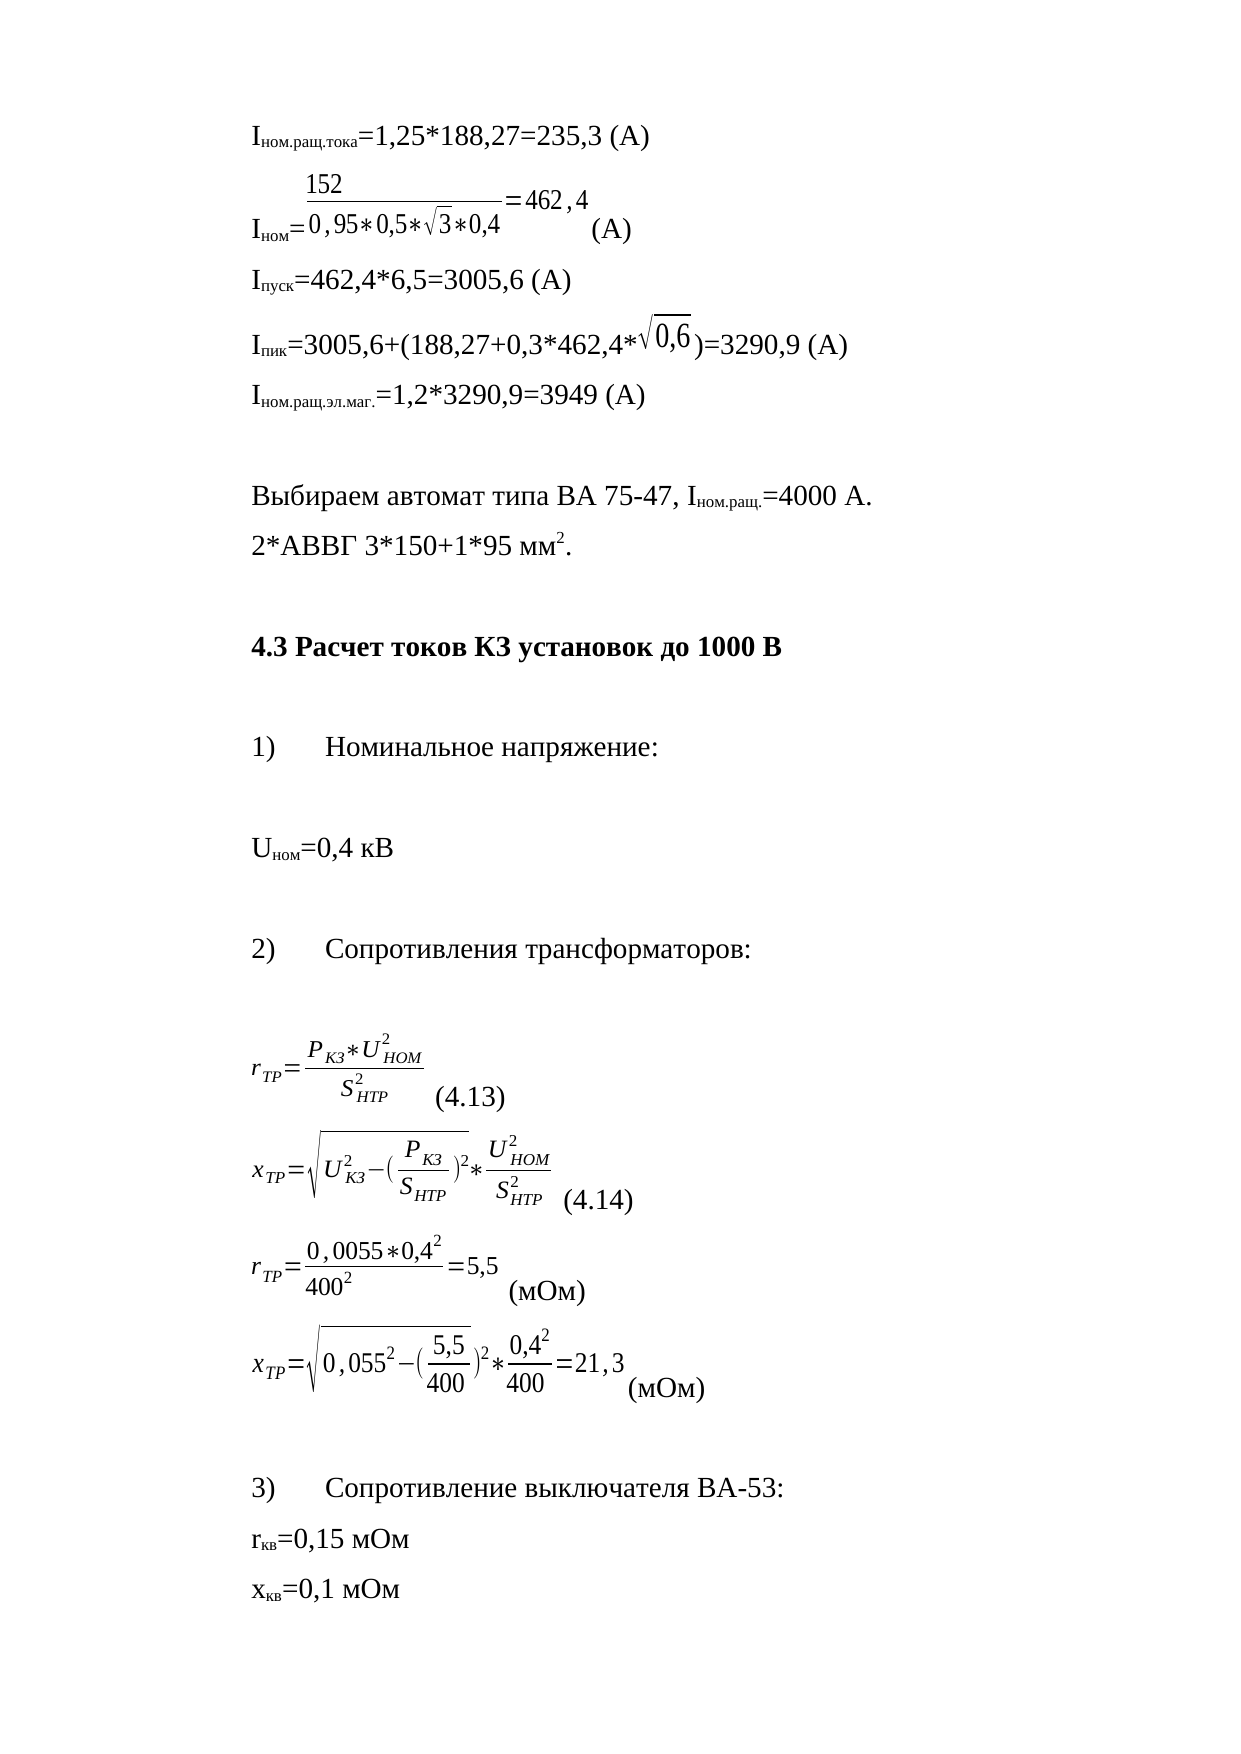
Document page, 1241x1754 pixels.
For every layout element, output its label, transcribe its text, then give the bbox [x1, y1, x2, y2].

text 2*АВВГ 3*150+1*95 мм2. [177, 528, 1152, 562]
text Iпуск=462,4*6,5=3005,6 (А) [177, 262, 1152, 295]
text 4.3 Расчет токов КЗ установок до 1000 В [177, 629, 1152, 662]
text Выбираем автомат типа ВА 75-47, Iном.ращ.=4000 А. [177, 478, 1152, 511]
text (мОм) [177, 1324, 1152, 1403]
text Iном.ращ.тока=1,25*188,27=235,3 (А) [177, 118, 1152, 152]
text (мОм) [177, 1232, 1152, 1307]
text Iном=(А) [177, 168, 1152, 245]
list Сопротивление выключателя ВА-53: [177, 1471, 1152, 1504]
text (4.13) [177, 1031, 1152, 1113]
list Сопротивления трансформаторов: [177, 931, 1152, 964]
text rкв=0,15 мОм [177, 1521, 1152, 1554]
text (4.14) [177, 1129, 1152, 1215]
text Uном=0,4 кВ [177, 830, 1152, 864]
text Iпик=3005,6+(188,27+0,3*462,4*)=3290,9 (А) [177, 312, 1152, 361]
text хкв=0,1 мОм [177, 1571, 1152, 1605]
text Iном.ращ.эл.маг.=1,2*3290,9=3949 (А) [177, 377, 1152, 411]
list Номинальное напряжение: [177, 729, 1152, 763]
